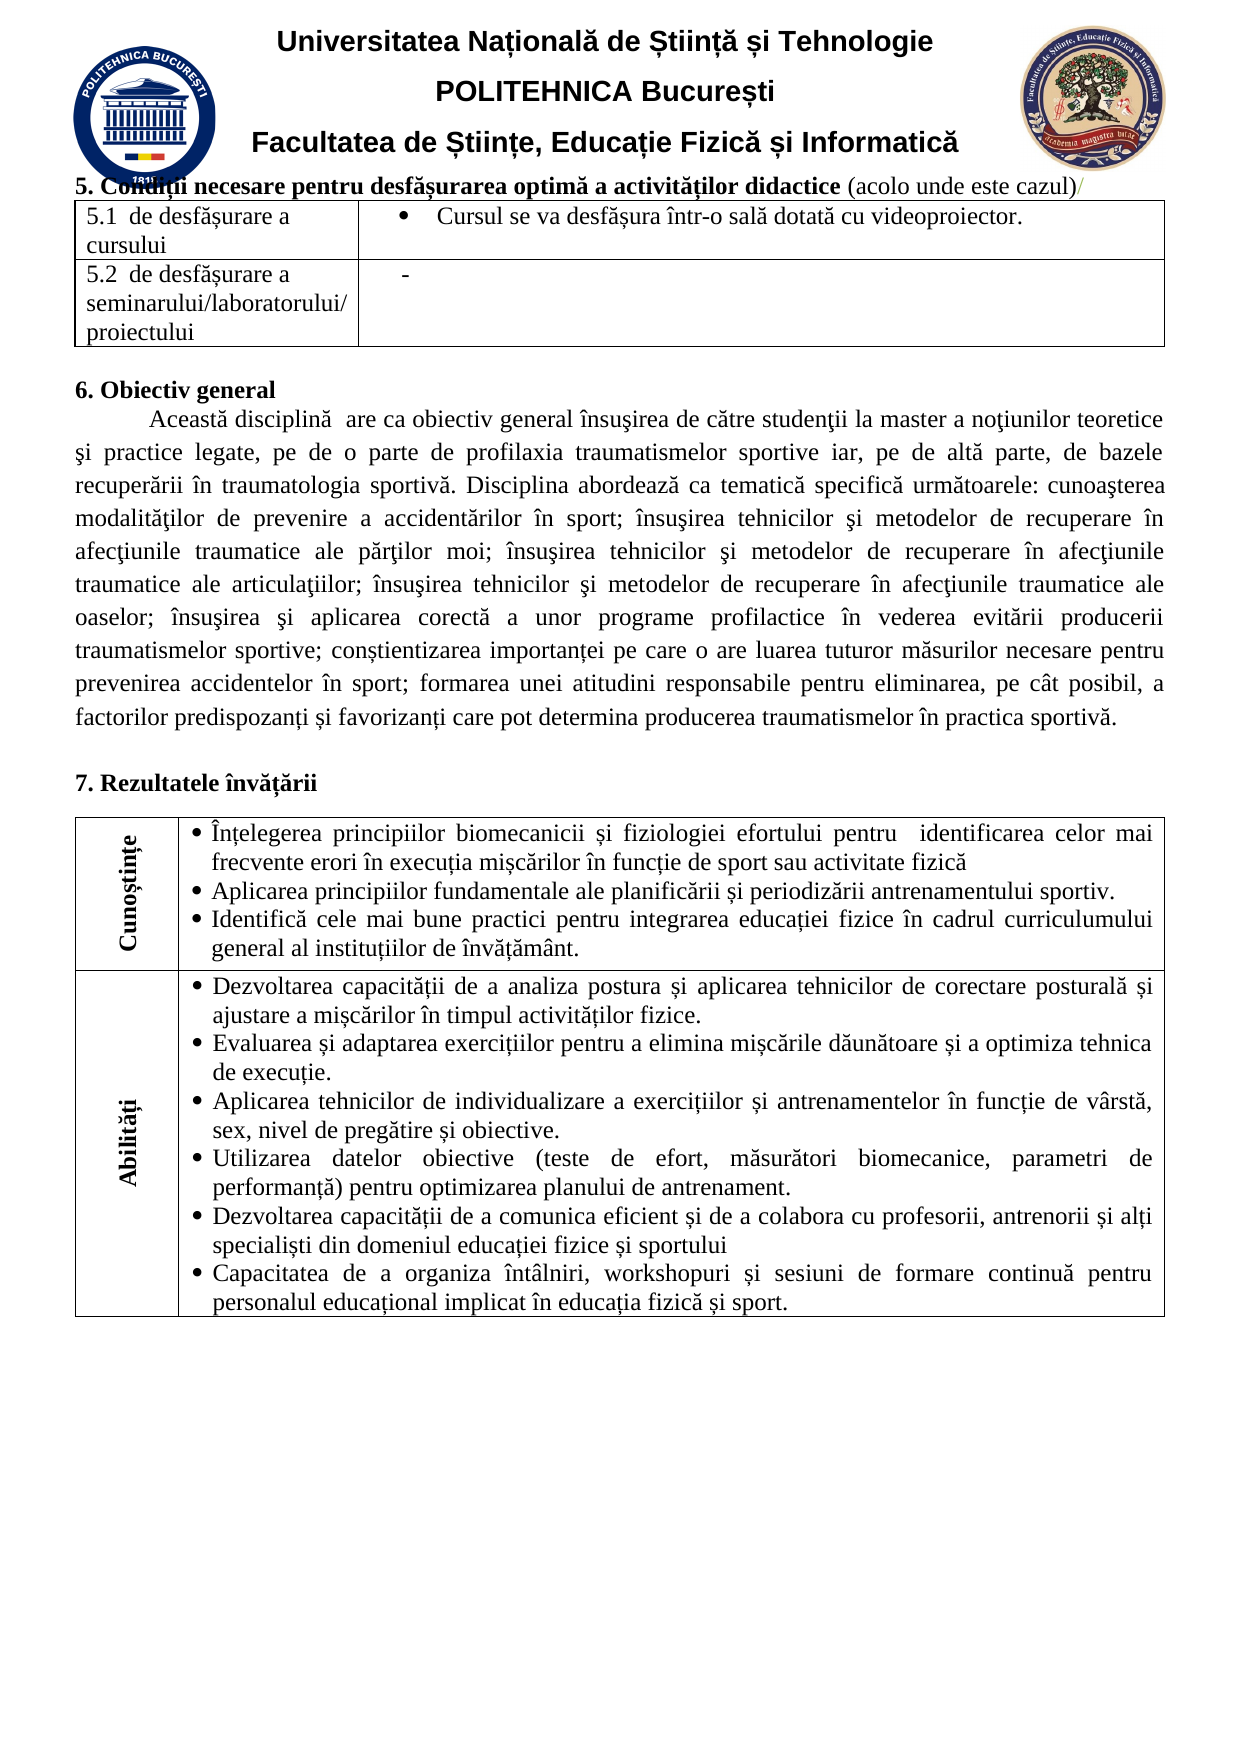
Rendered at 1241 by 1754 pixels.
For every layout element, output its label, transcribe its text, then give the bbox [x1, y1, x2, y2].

text 6. Obiectiv general [75, 376, 1165, 404]
text 5. Condiții necesare pentru desfășurarea optimă a activităților didactice (acolo unde este cazul)/ [75, 112, 1165, 200]
table_header 5.1 de desfășurare a cursului [76, 201, 358, 258]
picture [1019, 25, 1167, 172]
table_cell Abilități [76, 971, 178, 1316]
table_cell - [359, 260, 1164, 346]
table_header Cursul se va desfășura într-o sală dotată cu videoproiector. [359, 201, 1164, 258]
text Această disciplină are ca obiectiv general însuşirea de către studenţii la master a noţiunilor teoretice şi practice legate, pe de o parte de profilaxia traumatismelor sportive iar, pe de altă parte, de bazele recuperării în traumatologia sportivă. Disciplina abordează ca tematică specifică următoarele: cunoaşterea modalităţilor de prevenire a accidentărilor în sport; însuşirea tehnicilor şi metodelor de recuperare în afecţiunile traumatice ale părţilor moi; însuşirea tehnicilor şi metodelor de recuperare în afecţiunile traumatice ale articulaţiilor; însuşirea tehnicilor şi metodelor de recuperare în afecţiunile traumatice ale oaselor; însuşirea şi aplicarea corectă a unor programe profilactice în vederea evitării producerii traumatismelor sportive; conștientizarea importanței pe care o are luarea tuturor măsurilor necesare pentru prevenirea accidentelor în sport; formarea unei atitudini responsabile pentru eliminarea, pe cât posibil, a factorilor predispozanți și favorizanți care pot determina producerea traumatismelor în practica sportivă. [75, 404, 1165, 730]
text 7. Rezultatele învățării [75, 768, 1165, 796]
table_cell Dezvoltarea capacității de a analiza postura și aplicarea tehnicilor de corectare posturală și ajustare a mișcărilor în timpul activităților fizice. Evaluarea și adaptarea exercițiilor pentru a elimina mișcările dăunătoare și a optimiza tehnica de execuție. Aplicarea tehnicilor de individualizare a exercițiilor și antrenamentelor în funcție de vârstă, sex, nivel de pregătire și obiective. Utilizarea datelor obiective (teste de efort, măsurători biomecanice, parametri de performanță) pentru optimizarea planului de antrenament. Dezvoltarea capacității de a comunica eficient și de a colabora cu profesorii, antrenorii și alți specialiști din domeniul educației fizice și sportului Capacitatea de a organiza întâlniri, workshopuri și sesiuni de formare continuă pentru personalul educațional implicat în educația fizică și sport. [179, 971, 1164, 1316]
table_header Înțelegerea principiilor biomecanicii și fiziologiei efortului pentru identificarea celor mai frecvente erori în execuția mișcărilor în funcție de sport sau activitate fizică Aplicarea principiilor fundamentale ale planificării și periodizării antrenamentului sportiv. Identifică cele mai bune practici pentru integrarea educației fizice în cadrul curriculumului general al instituțiilor de învățământ. [179, 818, 1164, 970]
table_cell 5.2 de desfășurare a seminarului/laboratorului/ proiectului [76, 260, 358, 346]
picture [73, 46, 216, 189]
table_header Cunoștințe [76, 818, 178, 970]
